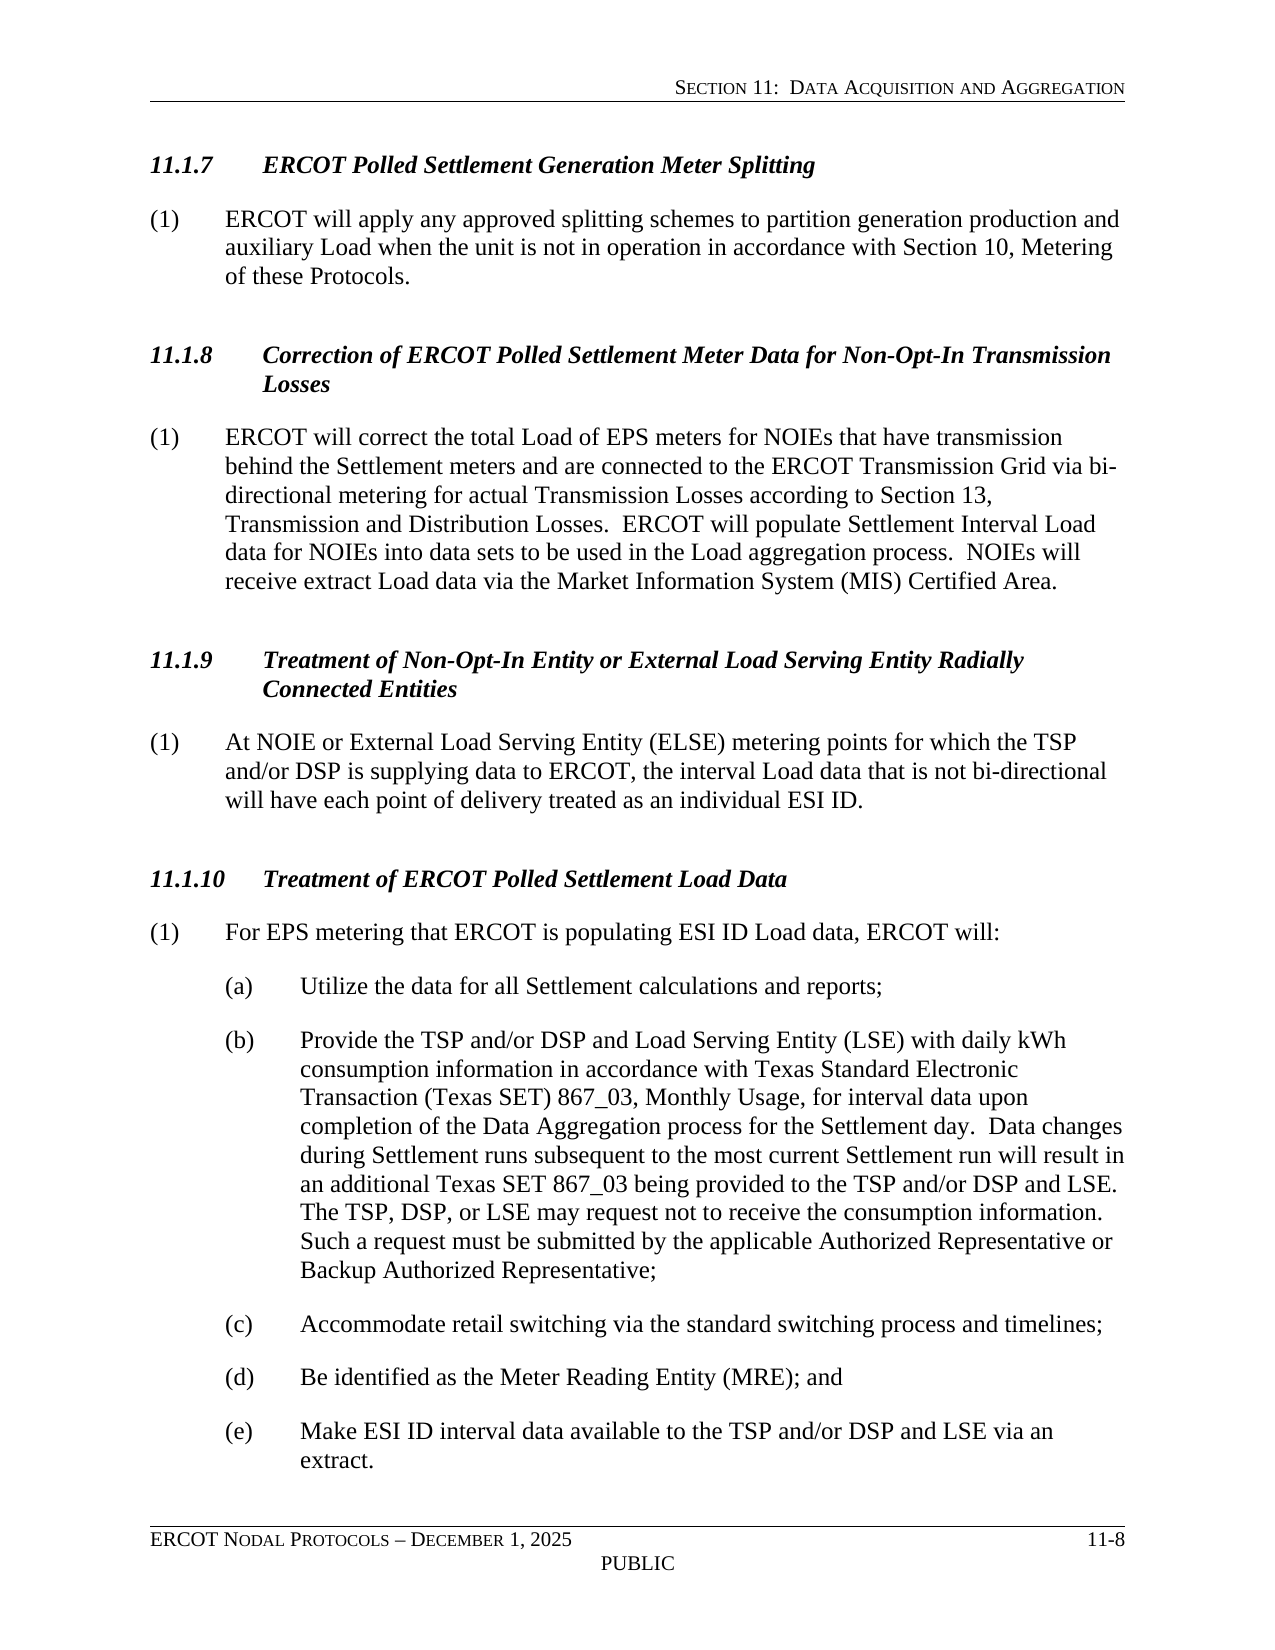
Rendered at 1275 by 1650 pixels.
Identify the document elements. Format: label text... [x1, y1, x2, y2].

list (c) Accommodate retail switching via the standard switching process and timelines; [225, 1309, 1125, 1337]
text (1) ERCOT will apply any approved splitting schemes to partition generation production and auxiliary Load when the unit is not in operation in accordance with Section 10, Metering of these Protocols. [150, 204, 1125, 290]
text 11.1.8 Correction of ERCOT Polled Settlement Meter Data for Non-Opt-In Transmission Losses [150, 340, 1125, 397]
list (e) Make ESI ID interval data available to the TSP and/or DSP and LSE via an extract. [225, 1416, 1125, 1474]
text (1) For EPS metering that ERCOT is populating ESI ID Load data, ERCOT will: [150, 917, 1125, 946]
list (b) Provide the TSP and/or DSP and Load Serving Entity (LSE) with daily kWh consumption information in accordance with Texas Standard Electronic Transaction (Texas SET) 867_03, Monthly Usage, for interval data upon completion of the Data Aggregation process for the Settlement day. Data changes during Settlement runs subsequent to the most current Settlement run will result in an additional Texas SET 867_03 being provided to the TSP and/or DSP and LSE. The TSP, DSP, or LSE may request not to receive the consumption information. Such a request must be submitted by the applicable Authorized Representative or Backup Authorized Representative; [225, 1025, 1125, 1284]
text (1) At NOIE or External Load Serving Entity (ELSE) metering points for which the TSP and/or DSP is supplying data to ERCOT, the interval Load data that is not bi-directional will have each point of delivery treated as an individual ESI ID. [150, 727, 1125, 814]
text 11.1.10 Treatment of ERCOT Polled Settlement Load Data [150, 864, 1125, 892]
text 11.1.9 Treatment of Non-Opt-In Entity or External Load Serving Entity Radially Connected Entities [150, 645, 1125, 702]
list (d) Be identified as the Meter Reading Entity (MRE); and [225, 1362, 1125, 1391]
text 11.1.7 ERCOT Polled Settlement Generation Meter Splitting [150, 150, 1125, 179]
text (1) ERCOT will correct the total Load of EPS meters for NOIEs that have transmission behind the Settlement meters and are connected to the ERCOT Transmission Grid via bi-directional metering for actual Transmission Losses according to Section 13, Transmission and Distribution Losses. ERCOT will populate Settlement Interval Load data for NOIEs into data sets to be used in the Load aggregation process. NOIEs will receive extract Load data via the Market Information System (MIS) Certified Area. [150, 422, 1125, 595]
list (a) Utilize the data for all Settlement calculations and reports; [225, 971, 1125, 1000]
